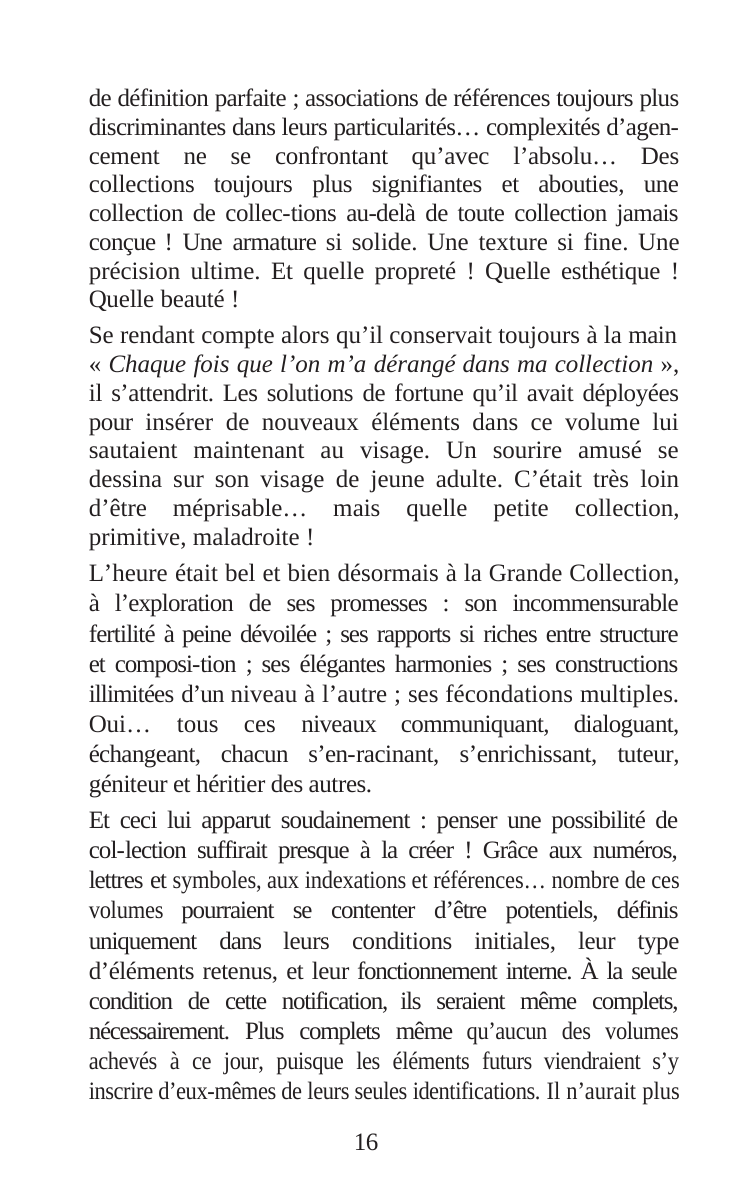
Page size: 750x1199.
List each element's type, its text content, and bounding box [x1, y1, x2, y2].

text Se rendant compte alors qu’il conservait toujours à la main [88, 320, 712, 349]
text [88, 805, 679, 1105]
text « Chaque fois que l’on m’a dérangé dans ma collection », il s’attendrit. Les solutions de fortune qu’il avait déployées pour insérer de nouveaux éléments dans ce volume lui sautaient maintenant au visage. Un sourire amusé se dessina sur son visage de jeune adulte. C’était très loin d’être méprisable… mais quelle petite collection, primitive, maladroite ! [88, 349, 679, 551]
text de définition parfaite ; associations de références toujours plus discriminantes dans leurs particularités… complexités d’agen-cement ne se confrontant qu’avec l’absolu… Des collections toujours plus signifiantes et abouties, une collection de collec-tions au-delà de toute collection jamais conçue ! Une armature si solide. Une texture si fine. Une précision ultime. Et quelle propreté ! Quelle esthétique ! Quelle beauté ! [88, 83, 679, 313]
text L’heure était bel et bien désormais à la Grande Collection, à l’exploration de ses promesses : son incommensurable fertilité à peine dévoilée ; ses rapports si riches entre structure et composi-tion ; ses élégantes harmonies ; ses constructions illimitées d’un niveau à l’autre ; ses fécondations multiples. Oui… tous ces niveaux communiquant, dialoguant, échangeant, chacun s’en-racinant, s’enrichissant, tuteur, géniteur et héritier des autres. [88, 558, 679, 798]
